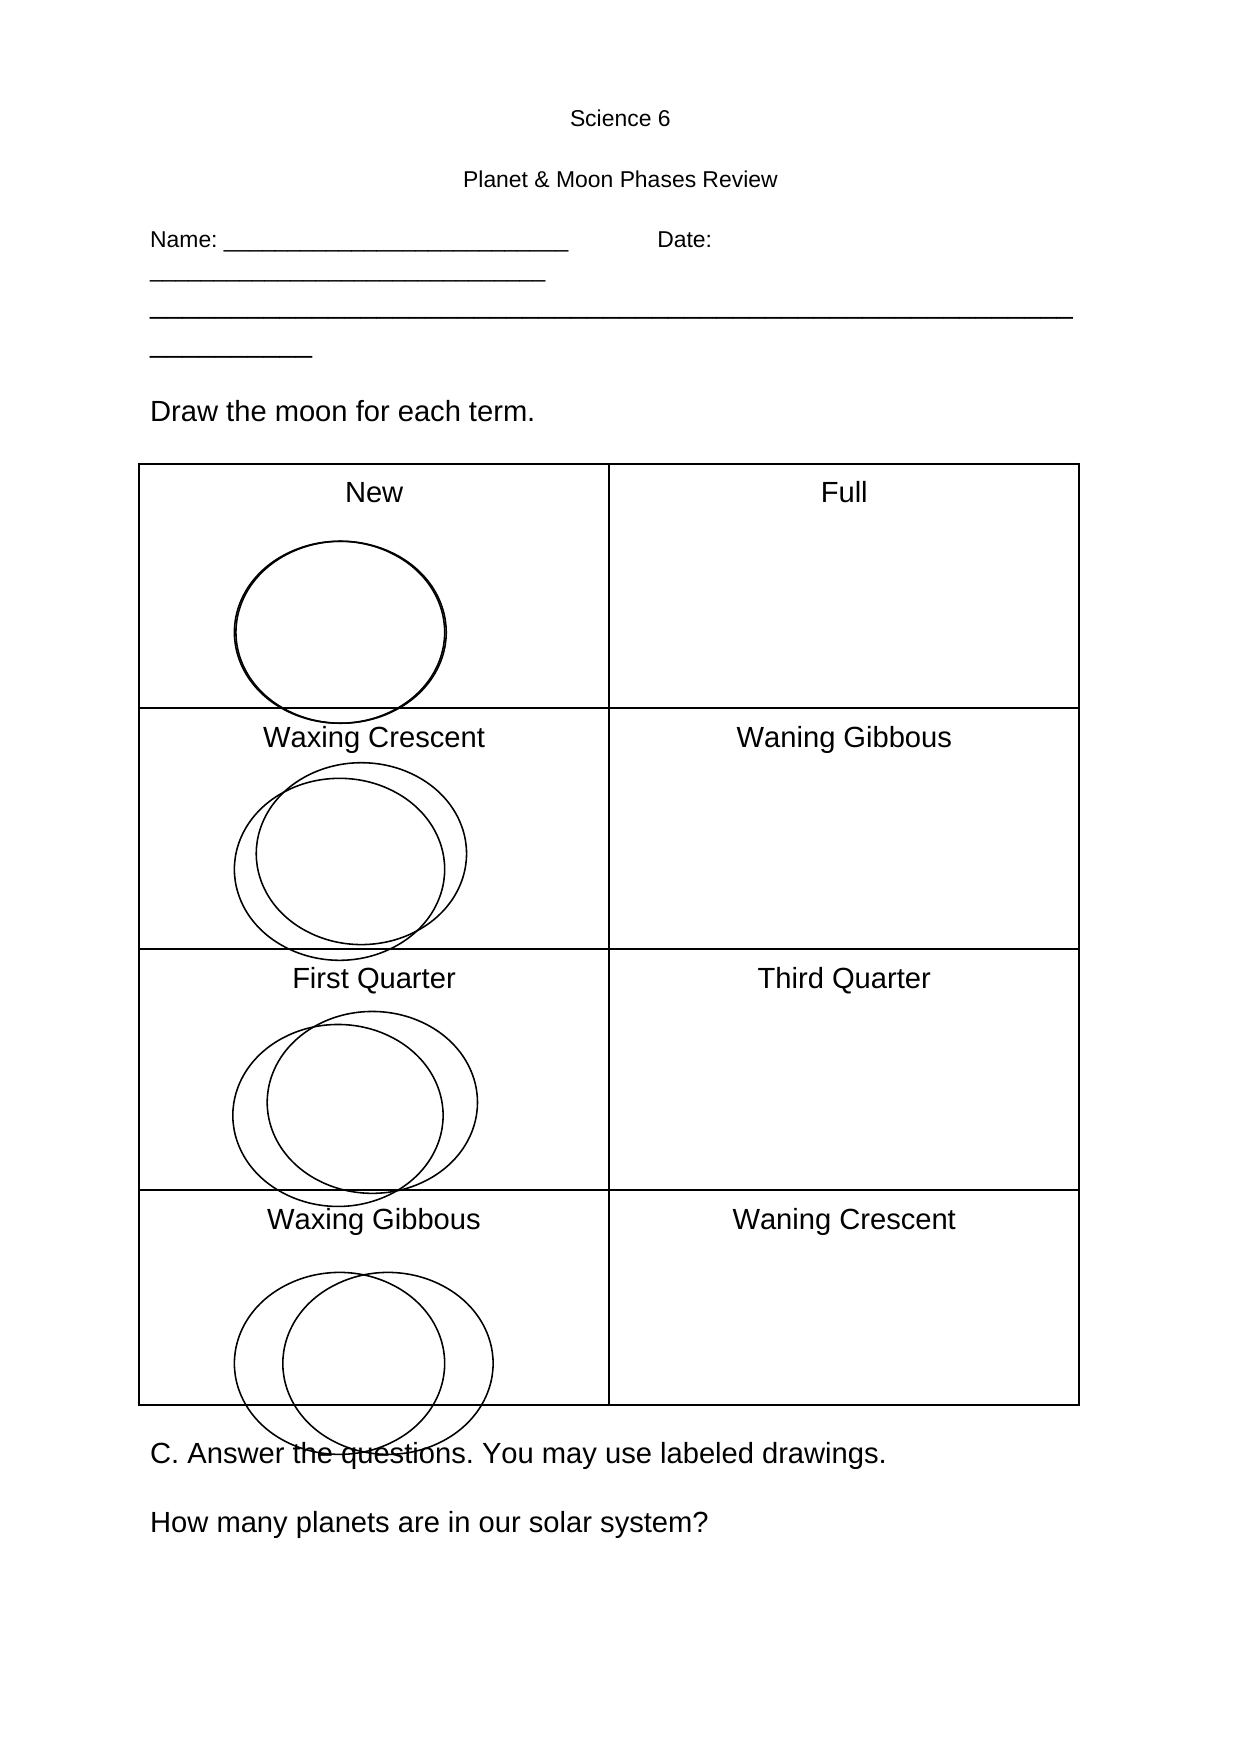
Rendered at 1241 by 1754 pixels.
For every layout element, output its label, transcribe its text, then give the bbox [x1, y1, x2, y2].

table_cell Third Quarter [610, 950, 1078, 1189]
table_header Full [610, 465, 1078, 707]
table_cell Waning Crescent [610, 1191, 1078, 1404]
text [150, 286, 1090, 358]
text How many planets are in our solar system? [150, 1505, 1090, 1538]
text C. Answer the questions. You may use labeled drawings. [150, 1436, 1090, 1469]
text Draw the moon for each term. [150, 394, 1090, 427]
table_cell Waxing Crescent [140, 709, 608, 948]
table_cell Waxing Gibbous [140, 1191, 608, 1404]
table_header New [140, 465, 608, 707]
table_cell First Quarter [140, 950, 608, 1189]
table_cell Waning Gibbous [610, 709, 1078, 948]
